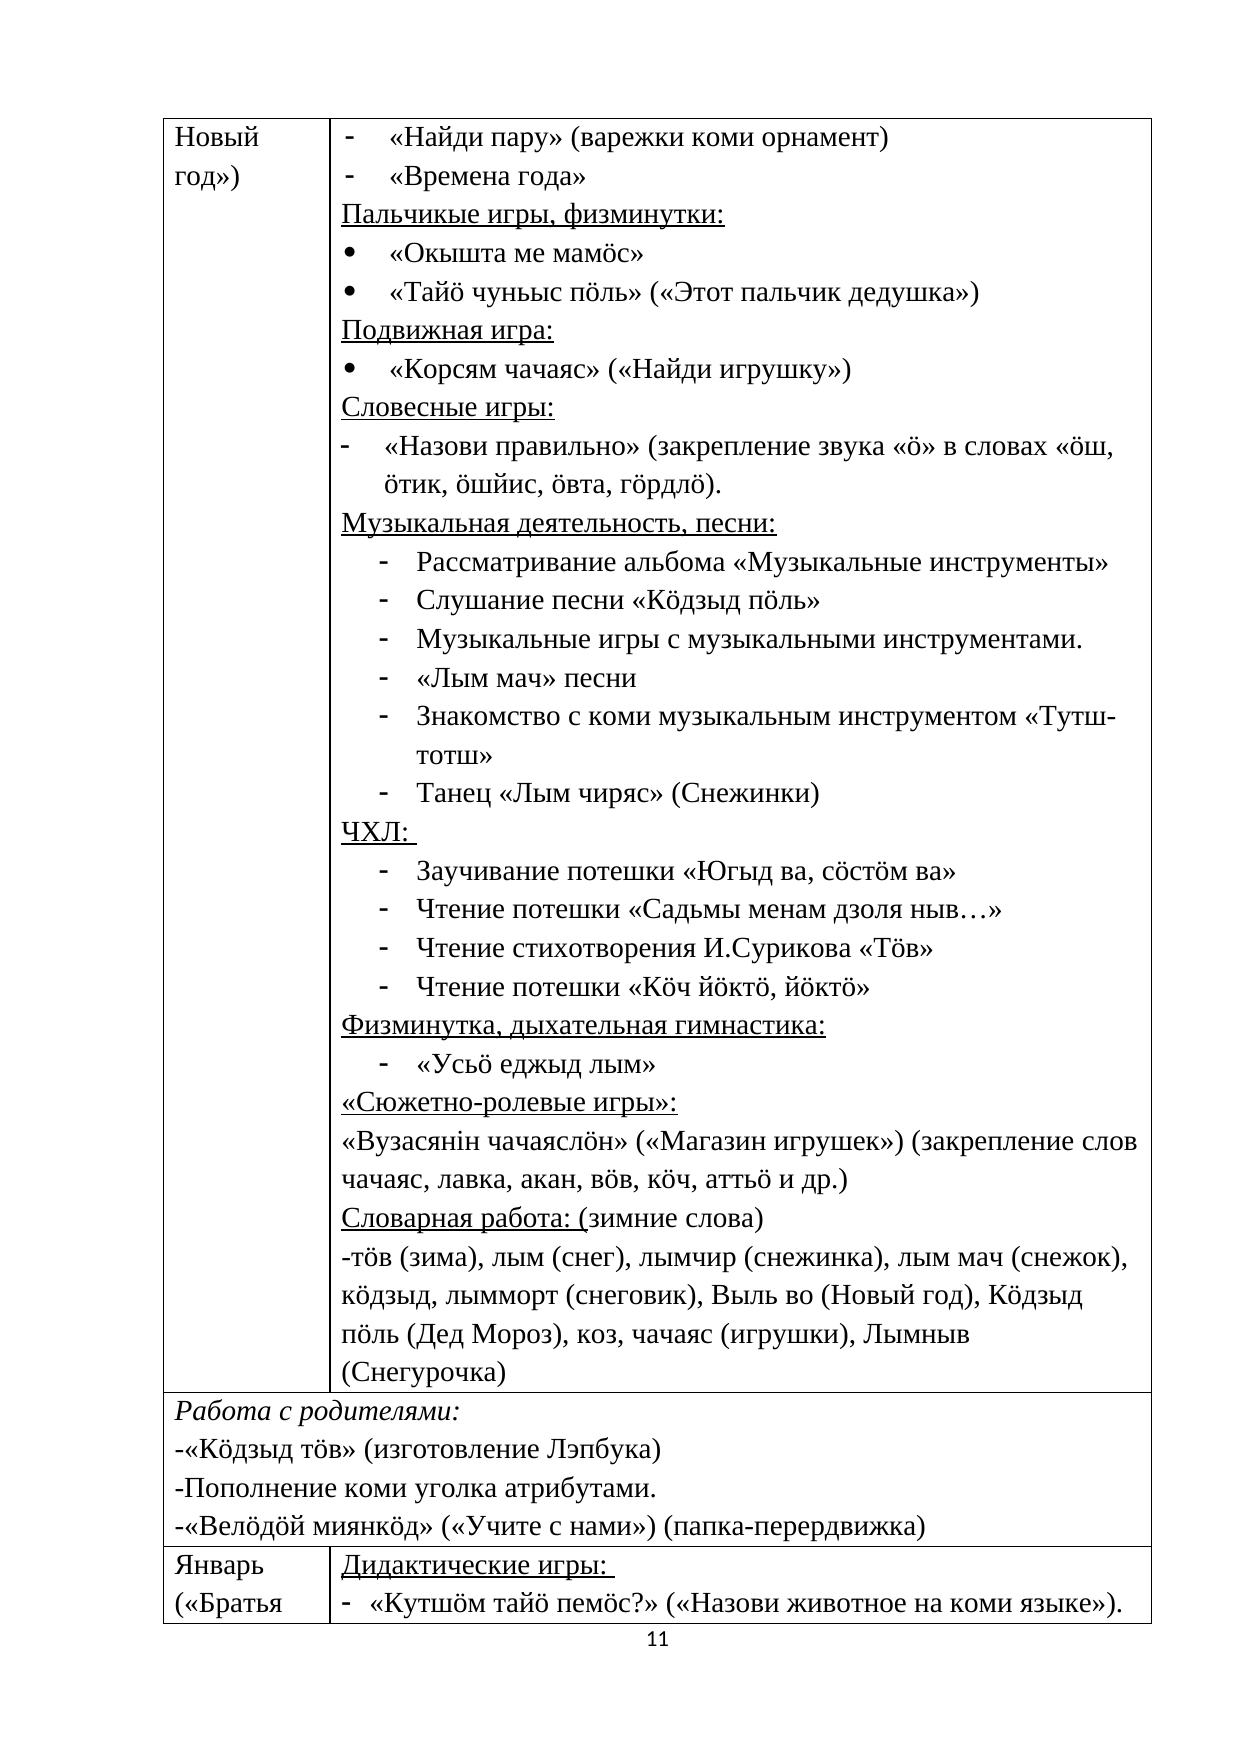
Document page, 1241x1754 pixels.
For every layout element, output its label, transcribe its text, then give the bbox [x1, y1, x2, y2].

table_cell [331, 1547, 1151, 1623]
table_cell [164, 1547, 329, 1623]
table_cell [164, 119, 329, 1392]
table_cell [331, 119, 1151, 1392]
table_cell Работа с родителями: -«Кöдзыд тöв» (изготовление Лэпбука) -Пополнение коми уголка атрибутами. -«Велӧдӧй миянкӧд» («Учите с нами») (папка-перердвижка) [164, 1393, 1151, 1546]
